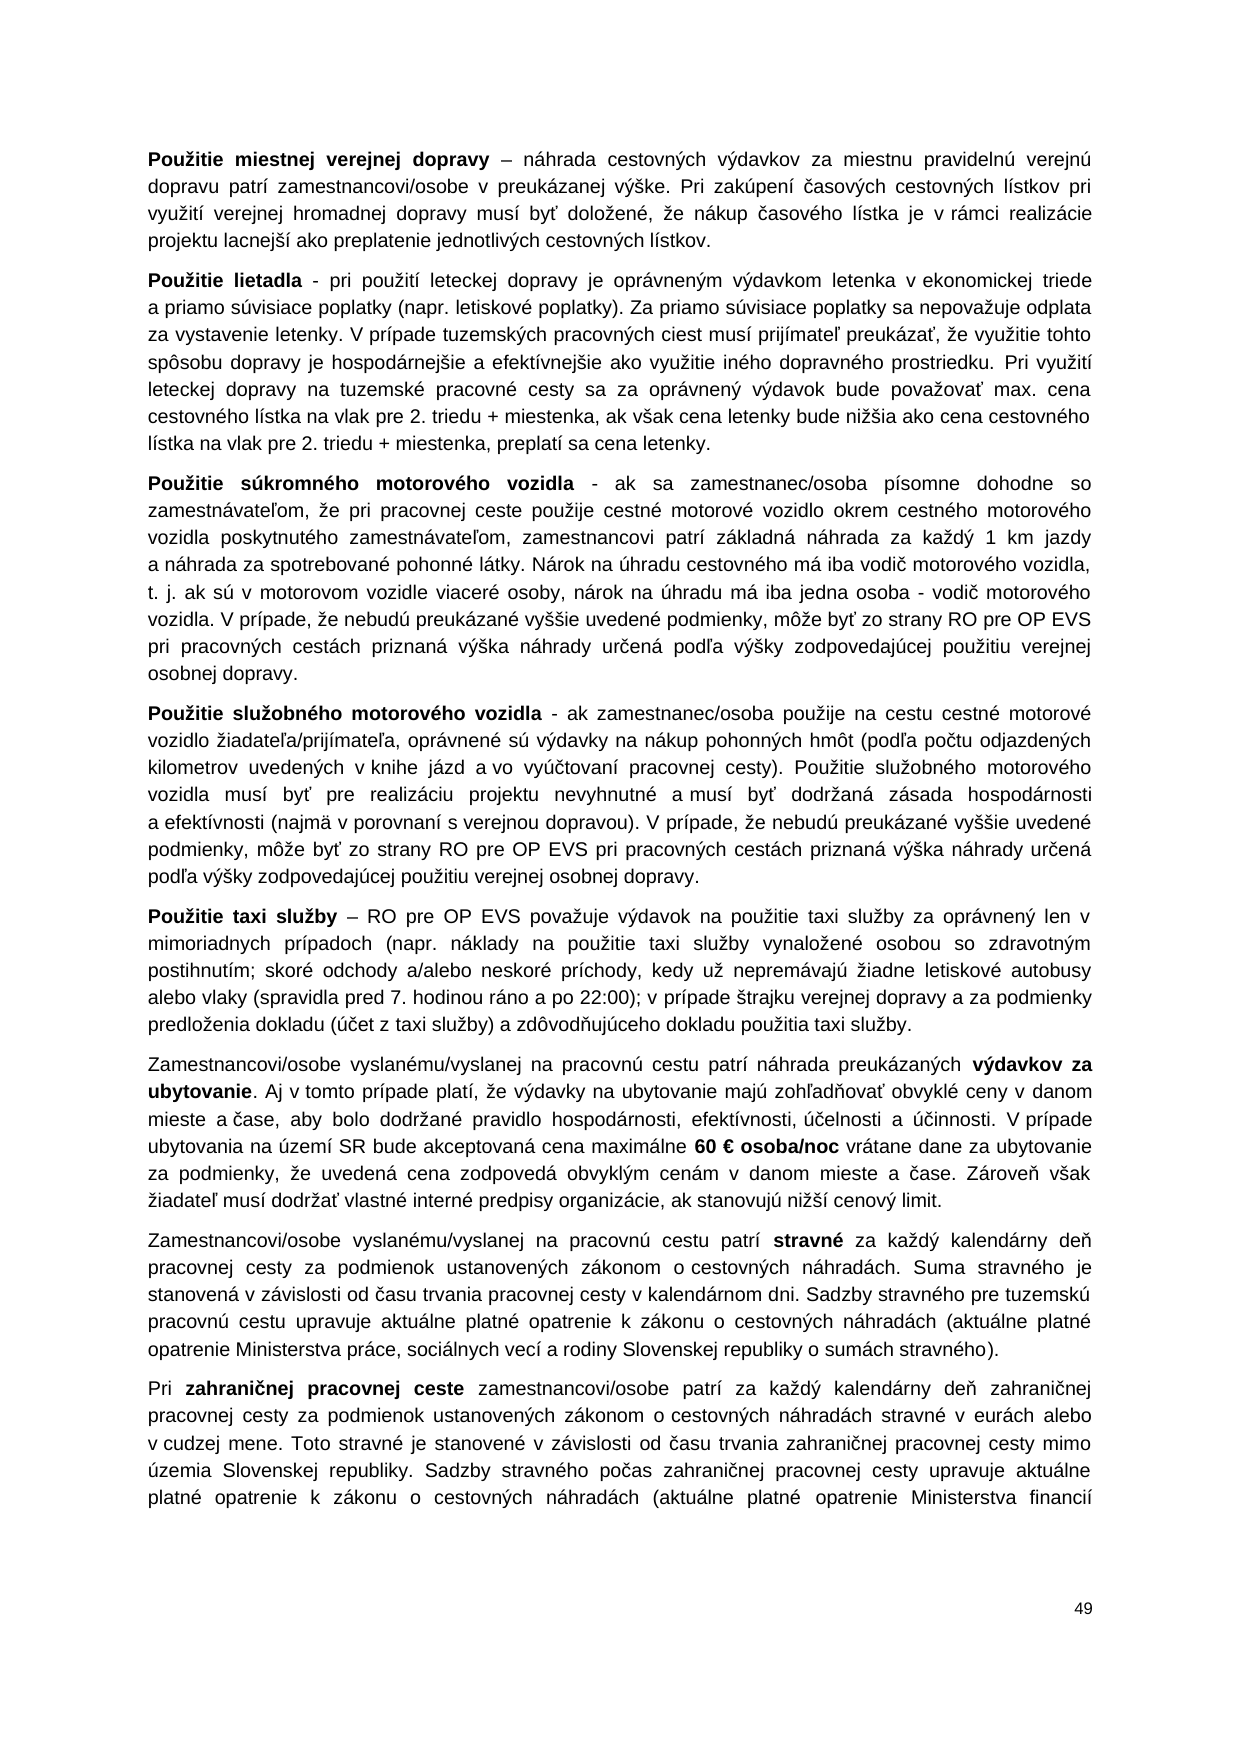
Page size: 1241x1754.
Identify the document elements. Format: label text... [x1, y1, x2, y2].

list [148, 1377, 1092, 1508]
list Použitie služobného motorového vozidla - ak zamestnanec/osoba použije na cestu cestné motorové vozidlo žiadateľa/prijímateľa, oprávnené sú výdavky na nákup pohonných hmôt (podľa počtu odjazdených kilometrov uvedených v knihe jázd a vo vyúčtovaní pracovnej cesty). Použitie služobného motorového vozidla musí byť pre realizáciu projektu nevyhnutné a musí byť dodržaná zásada hospodárnosti a efektívnosti (najmä v porovnaní s verejnou dopravou). V prípade, že nebudú preukázané vyššie uvedené podmienky, môže byť zo strany RO pre OP EVS pri pracovných cestách priznaná výška náhrady určená podľa výšky zodpovedajúcej použitiu verejnej osobnej dopravy. [148, 702, 1092, 888]
list Zamestnancovi/osobe vyslanému/vyslanej na pracovnú cestu patrí stravné za každý kalendárny deň pracovnej cesty za podmienok ustanovených zákonom o cestovných náhradách. Suma stravného je stanovená v závislosti od času trvania pracovnej cesty v kalendárnom dni. Sadzby stravného pre tuzemskú pracovnú cestu upravuje aktuálne platné opatrenie k zákonu o cestovných náhradách (aktuálne platné opatrenie Ministerstva práce, sociálnych vecí a rodiny Slovenskej republiky o sumách stravného). [148, 1229, 1092, 1360]
list Použitie súkromného motorového vozidla - ak sa zamestnanec/osoba písomne dohodne so zamestnávateľom, že pri pracovnej ceste použije cestné motorové vozidlo okrem cestného motorového vozidla poskytnutého zamestnávateľom, zamestnancovi patrí základná náhrada za každý 1 km jazdy a náhrada za spotrebované pohonné látky. Nárok na úhradu cestovného má iba vodič motorového vozidla, t. j. ak sú v motorovom vozidle viaceré osoby, nárok na úhradu má iba jedna osoba - vodič motorového vozidla. V prípade, že nebudú preukázané vyššie uvedené podmienky, môže byť zo strany RO pre OP EVS pri pracovných cestách priznaná výška náhrady určená podľa výšky zodpovedajúcej použitiu verejnej osobnej dopravy. [148, 472, 1092, 685]
list Použitie taxi služby – RO pre OP EVS považuje výdavok na použitie taxi služby za oprávnený len v mimoriadnych prípadoch (napr. náklady na použitie taxi služby vynaložené osobou so zdravotným postihnutím; skoré odchody a/alebo neskoré príchody, kedy už nepremávajú žiadne letiskové autobusy alebo vlaky (spravidla pred 7. hodinou ráno a po 22:00); v prípade štrajku verejnej dopravy a za podmienky predloženia dokladu (účet z taxi služby) a zdôvodňujúceho dokladu použitia taxi služby. [148, 904, 1092, 1036]
list Zamestnancovi/osobe vyslanému/vyslanej na pracovnú cestu patrí náhrada preukázaných výdavkov za ubytovanie. Aj v tomto prípade platí, že výdavky na ubytovanie majú zohľadňovať obvyklé ceny v danom mieste a čase, aby bolo dodržané pravidlo hospodárnosti, efektívnosti, účelnosti a účinnosti. V prípade ubytovania na území SR bude akceptovaná cena maximálne 60 € osoba/noc vrátane dane za ubytovanie za podmienky, že uvedená cena zodpovedá obvyklým cenám v danom mieste a čase. Zároveň však žiadateľ musí dodržať vlastné interné predpisy organizácie, ak stanovujú nižší cenový limit. [148, 1053, 1092, 1212]
list Použitie miestnej verejnej dopravy – náhrada cestovných výdavkov za miestnu pravidelnú verejnú dopravu patrí zamestnancovi/osobe v preukázanej výške. Pri zakúpení časových cestovných lístkov pri využití verejnej hromadnej dopravy musí byť doložené, že nákup časového lístka je v rámci realizácie projektu lacnejší ako preplatenie jednotlivých cestovných lístkov. [148, 148, 1092, 252]
list Použitie lietadla - pri použití leteckej dopravy je oprávneným výdavkom letenka v ekonomickej triede a priamo súvisiace poplatky (napr. letiskové poplatky). Za priamo súvisiace poplatky sa nepovažuje odplata za vystavenie letenky. V prípade tuzemských pracovných ciest musí prijímateľ preukázať, že využitie tohto spôsobu dopravy je hospodárnejšie a efektívnejšie ako využitie iného dopravného prostriedku. Pri využití leteckej dopravy na tuzemské pracovné cesty sa za oprávnený výdavok bude považovať max. cena cestovného lístka na vlak pre 2. triedu + miestenka, ak však cena letenky bude nižšia ako cena cestovného lístka na vlak pre 2. triedu + miestenka, preplatí sa cena letenky. [148, 269, 1092, 455]
